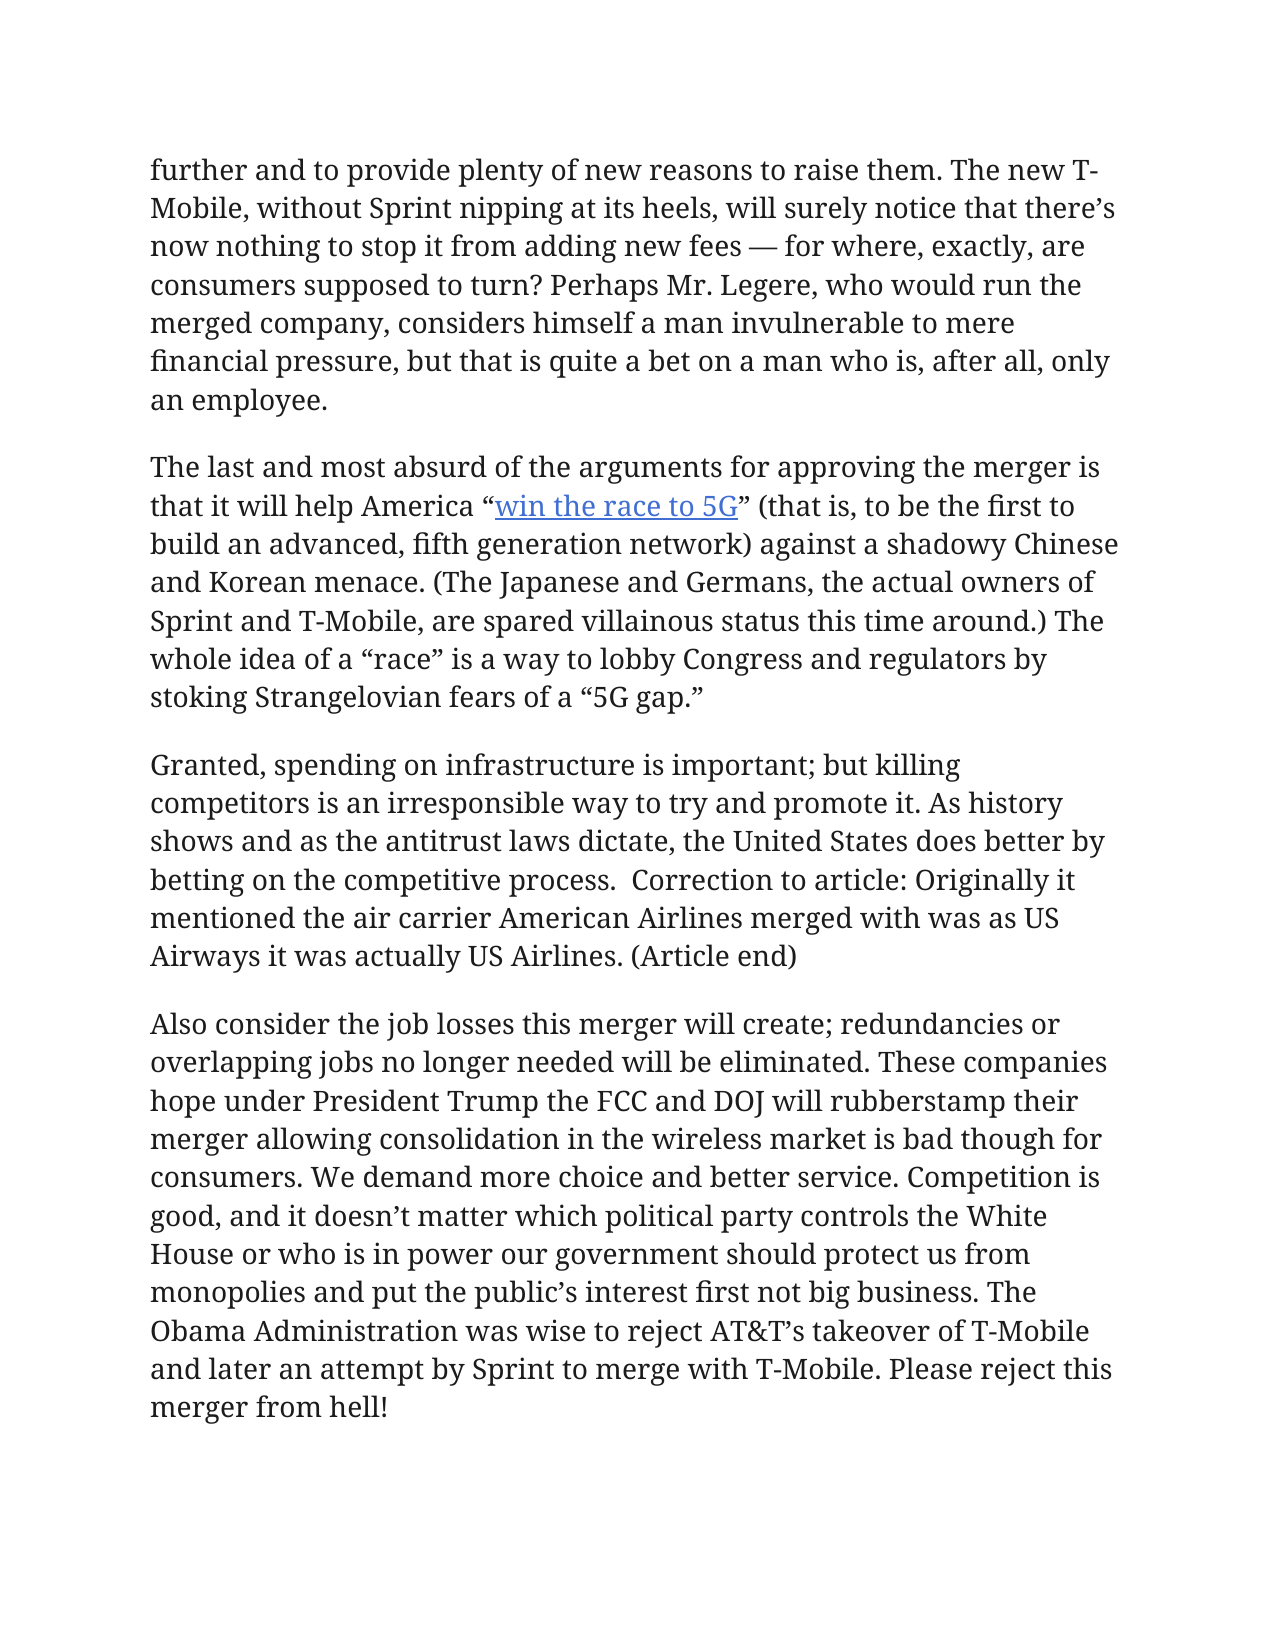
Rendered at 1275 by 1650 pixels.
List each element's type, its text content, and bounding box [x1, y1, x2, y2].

text Also consider the job losses this merger will create; redundancies or overlapping jobs no longer needed will be eliminated. These companies hope under President Trump the FCC and DOJ will rubberstamp their merger allowing consolidation in the wireless market is bad though for consumers. We demand more choice and better service. Competition is good, and it doesn’t matter which political party controls the White House or who is in power our government should protect us from monopolies and put the public’s interest first not big business. The Obama Administration was wise to reject AT&T’s takeover of T-Mobile and later an attempt by Sprint to merge with T-Mobile. Please reject this merger from hell! [150, 1004, 1125, 1426]
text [150, 150, 1125, 418]
text The last and most absurd of the arguments for approving the merger is that it will help America “win the race to 5G” (that is, to be the first to build an advanced, fifth generation network) against a shadowy Chinese and Korean menace. (The Japanese and Germans, the actual owners of Sprint and T-Mobile, are spared villainous status this time around.) The whole idea of a “race” is a way to lobby Congress and regulators by stoking Strangelovian fears of a “5G gap.” [150, 447, 1125, 716]
text Granted, spending on infrastructure is important; but killing competitors is an irresponsible way to try and promote it. As history shows and as the antitrust laws dictate, the United States does better by betting on the competitive process. Correction to article: Originally it mentioned the air carrier American Airlines merged with was as US Airways it was actually US Airlines. (Article end) [150, 745, 1125, 975]
